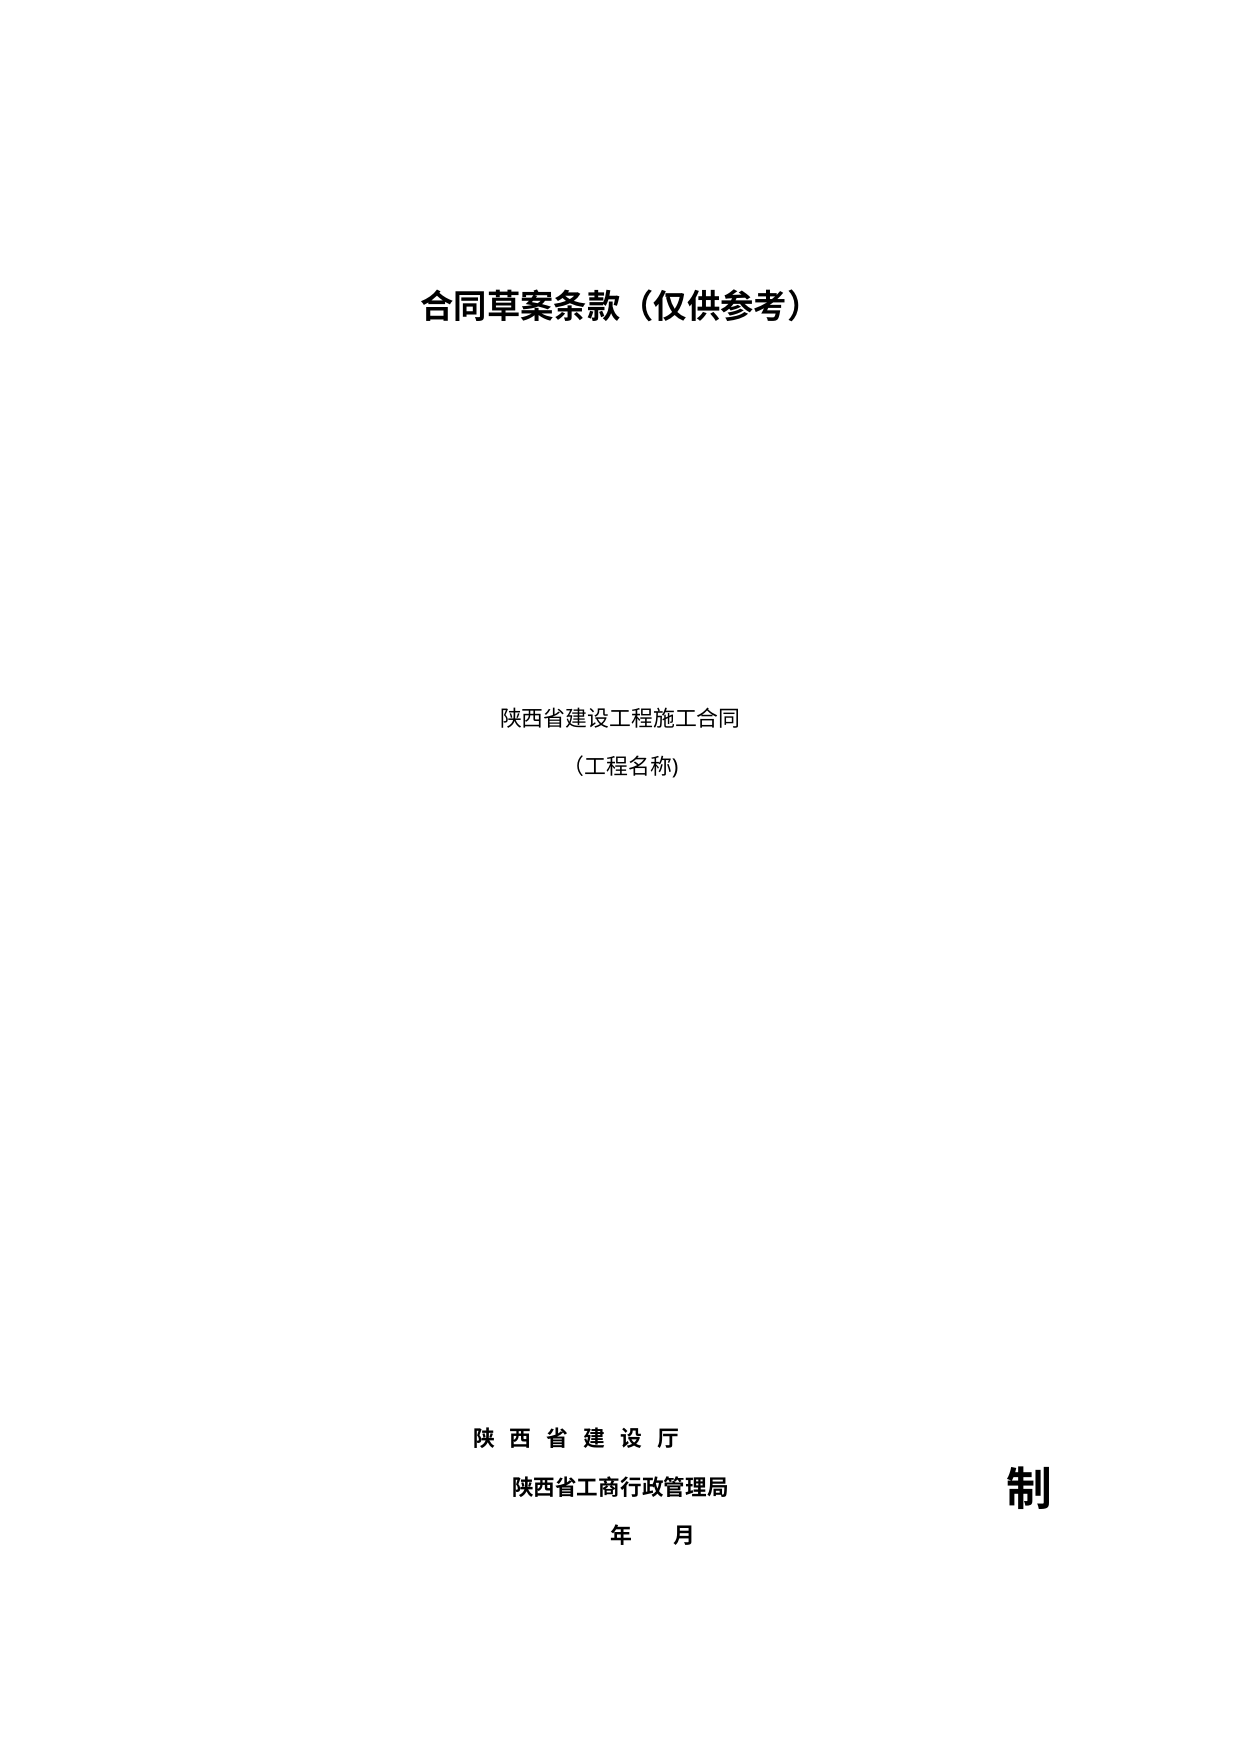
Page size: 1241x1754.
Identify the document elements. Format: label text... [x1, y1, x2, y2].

subtitle 合同草案条款（仅供参考） [187, 187, 1053, 336]
text 陕西省建设工程施工合同 [187, 700, 1053, 733]
text 陕西省建设厅 [187, 1421, 1053, 1453]
text 陕西省工商行政管理局 [187, 1469, 1018, 1502]
text （工程名称) [187, 749, 1053, 781]
text 年 月 [187, 1518, 1053, 1550]
